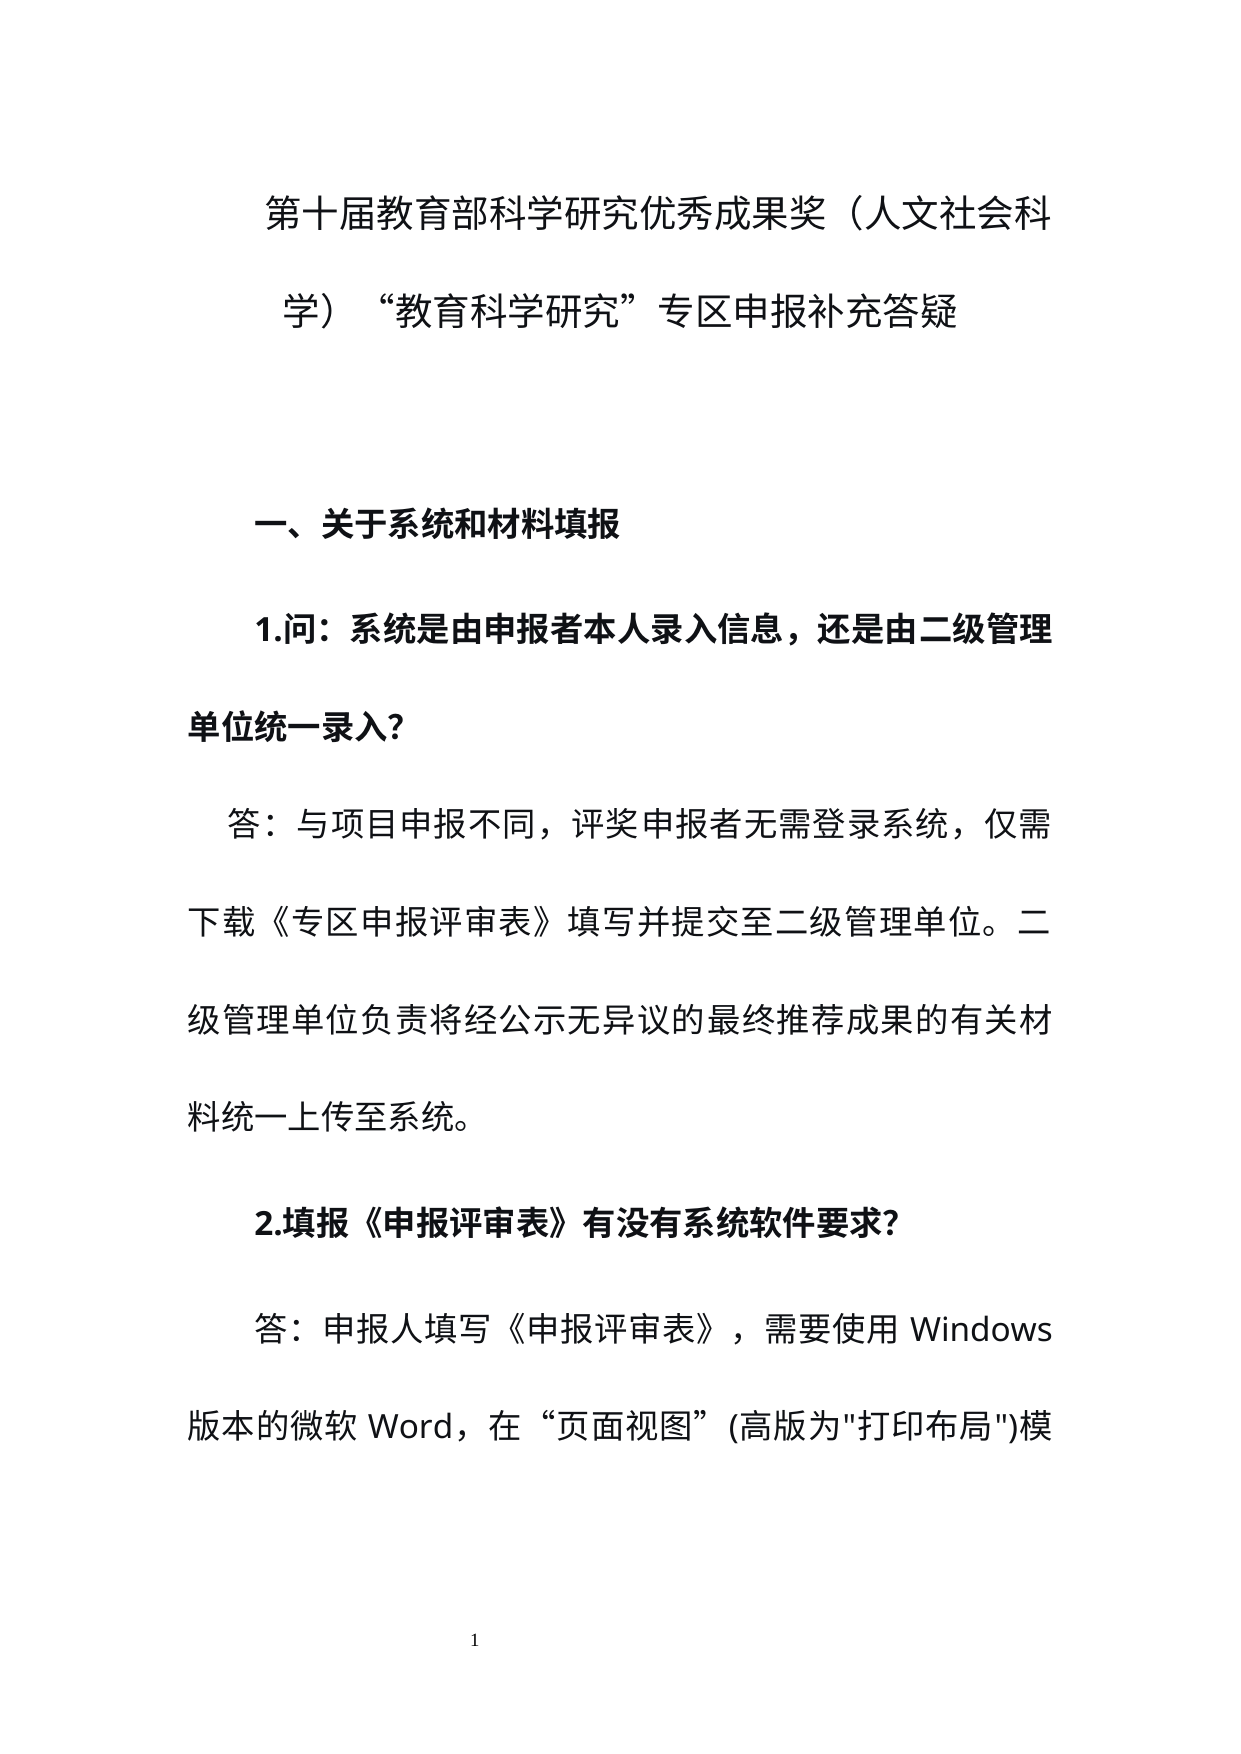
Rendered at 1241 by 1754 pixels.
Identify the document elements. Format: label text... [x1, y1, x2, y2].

text 第十届教育部科学研究优秀成果奖（人文社会科学）“教育科学研究”专区申报补充答疑 [187, 179, 1053, 341]
text 一、关于系统和材料填报 [187, 489, 1053, 554]
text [187, 1294, 1053, 1457]
text 2.填报《申报评审表》有没有系统软件要求？ [187, 1188, 1053, 1253]
text 1.问：系统是由申报者本人录入信息，还是由二级管理单位统一录入？ 答：与项目申报不同，评奖申报者无需登录系统，仅需下载《专区申报评审表》填写并提交至二级管理单位。二级管理单位负责将经公示无异议的最终推荐成果的有关材料统一上传至系统。 [187, 595, 1053, 1147]
